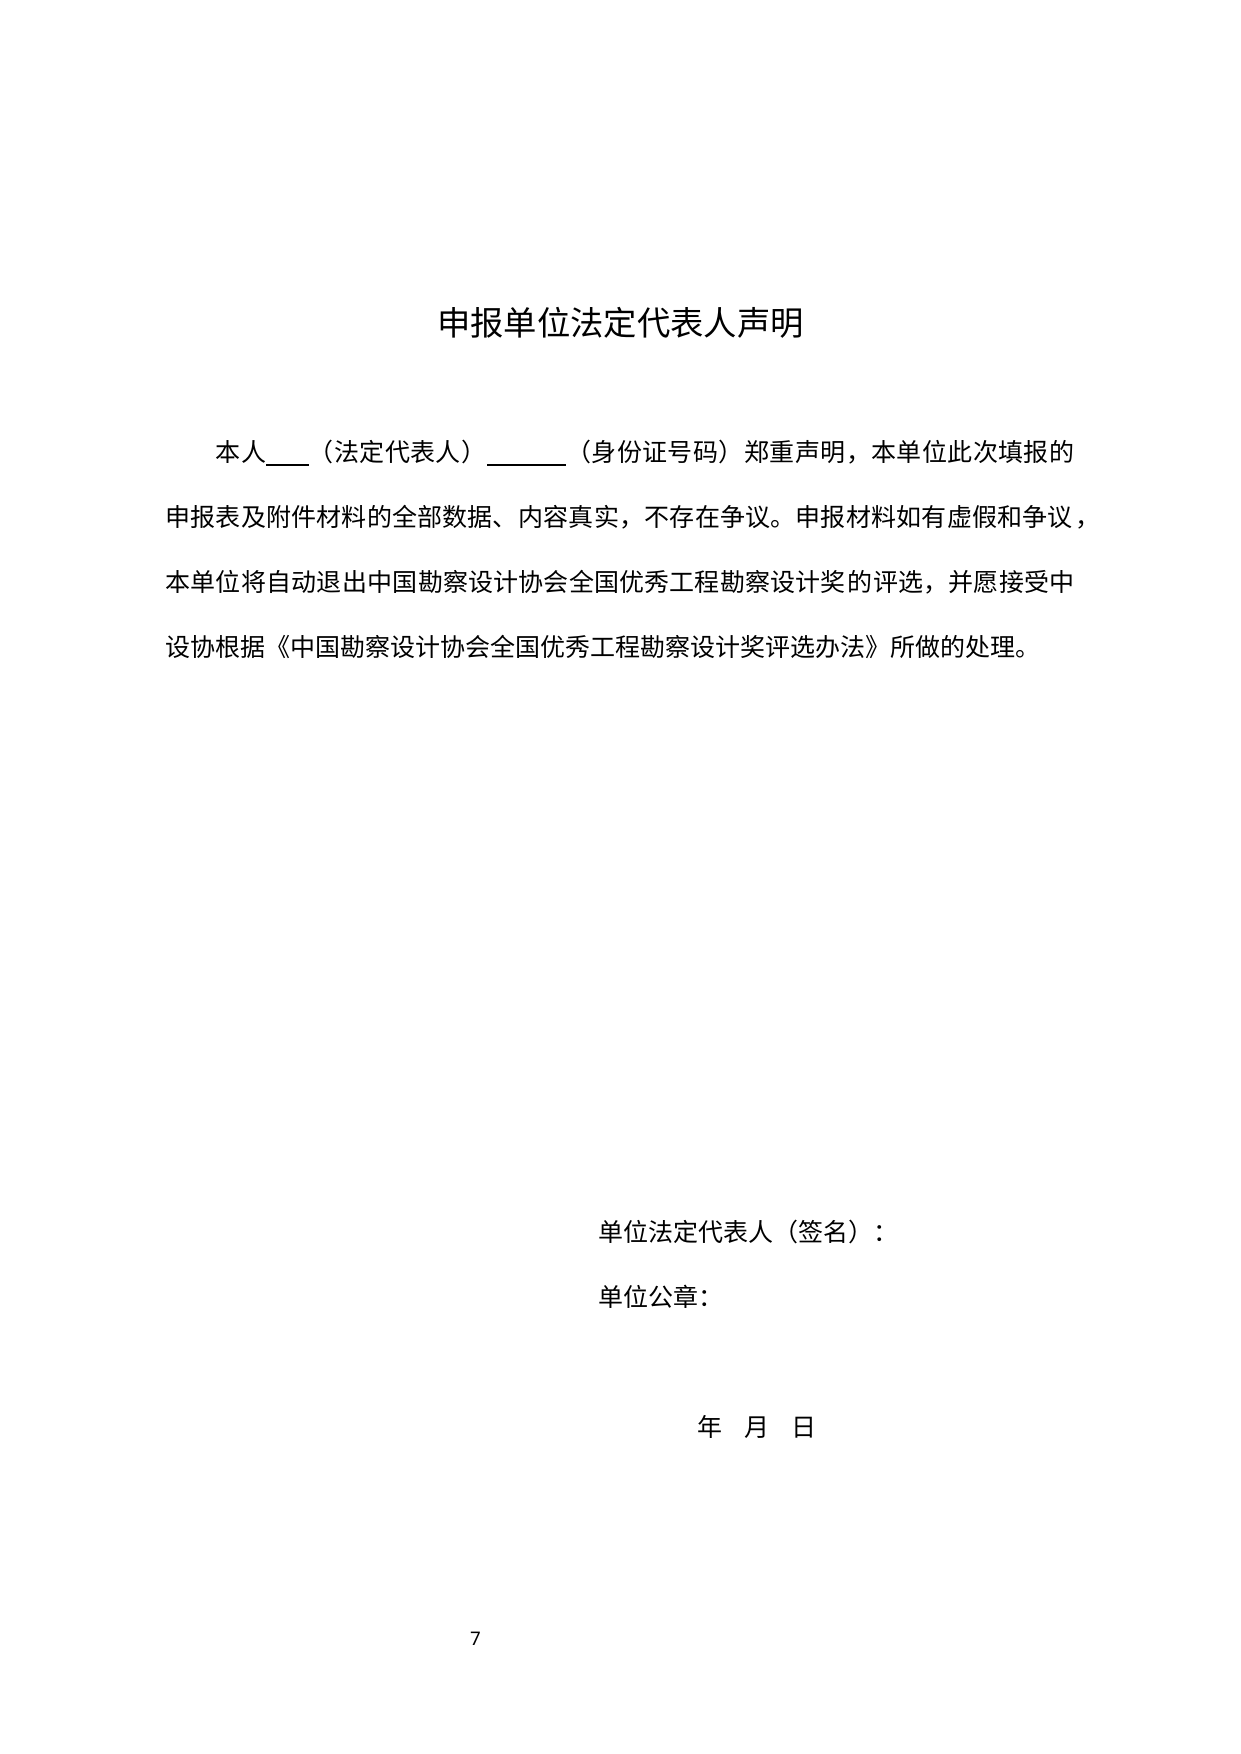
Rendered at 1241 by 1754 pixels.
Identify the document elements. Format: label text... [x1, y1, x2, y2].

text 申报单位法定代表人声明 [165, 288, 1075, 353]
text 单位法定代表人（签名）： [165, 1198, 1075, 1263]
text 单位公章： [165, 1263, 1075, 1328]
text 本人 （法定代表人） （身份证号码）郑重声明，本单位此次填报的申报表及附件材料的全部数据、内容真实，不存在争议。申报材料如有虚假和争议，本单位将自动退出中国勘察设计协会全国优秀工程勘察设计奖的评选，并愿接受中设协根据《中国勘察设计协会全国优秀工程勘察设计奖评选办法》所做的处理。 [165, 418, 1075, 678]
text 年 月 日 [165, 1393, 1012, 1458]
